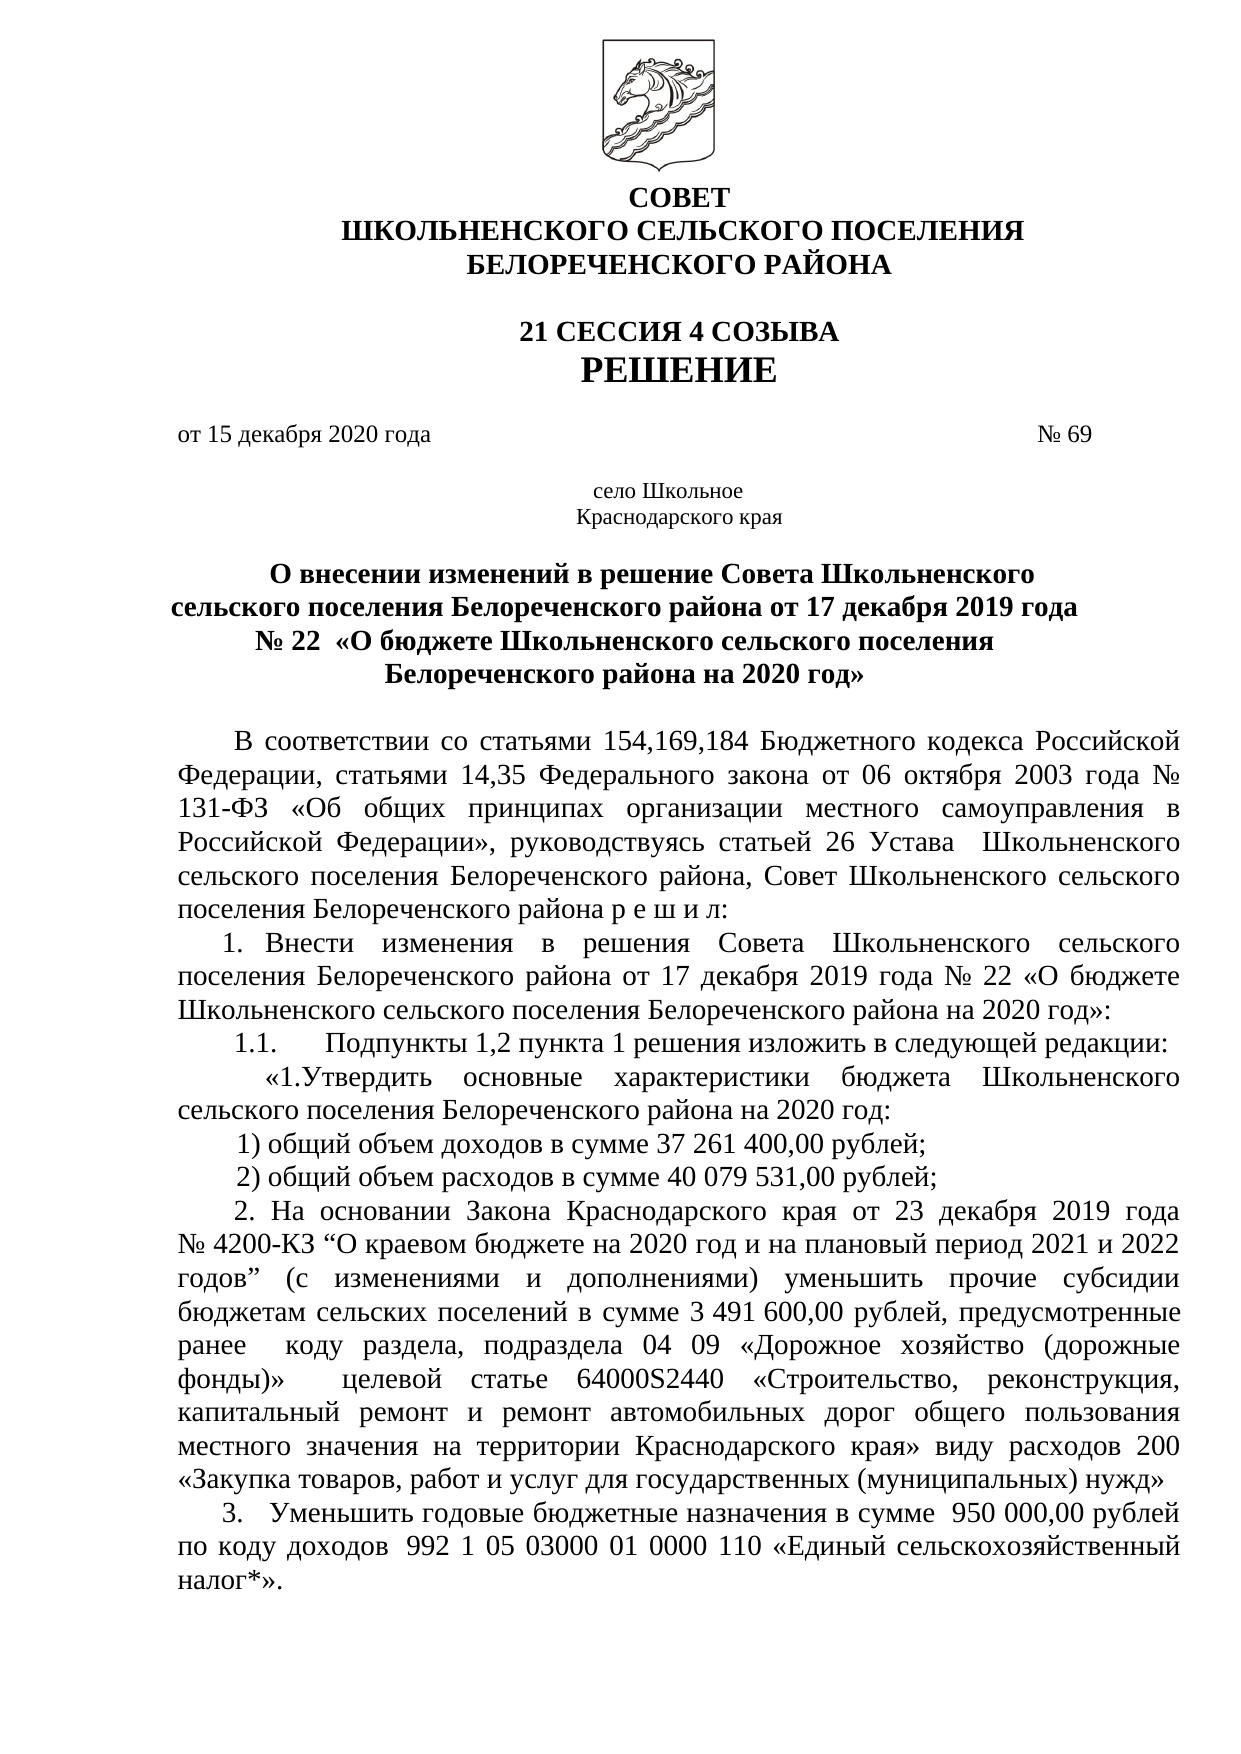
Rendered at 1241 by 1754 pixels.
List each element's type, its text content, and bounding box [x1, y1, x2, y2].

picture [602, 39, 715, 172]
list Подпункты 1,2 пункта 1 решения изложить в следующей редакции: [177, 1025, 1181, 1059]
text 1) общий объем доходов в сумме 37 261 400,00 рублей; [233, 1126, 1181, 1159]
text Краснодарского края [177, 503, 1181, 529]
text «1.Утвердить основные характеристики бюджета Школьненского сельского поселения Белореченского района на 2020 год: [177, 1059, 1181, 1126]
text БЕЛОРЕЧЕНСКОГО РАЙОНА [177, 247, 1181, 280]
list Внести изменения в решения Совета Школьненского сельского поселения Белореченского района от 17 декабря 2019 года № 22 «О бюджете Школьненского сельского поселения Белореченского района на 2020 год»: [177, 925, 1181, 1025]
text 3. Уменьшить годовые бюджетные назначения в сумме 950 000,00 рублей по коду доходов 992 1 05 03000 01 0000 110 «Единый сельскохозяйственный налог*». [177, 1495, 1181, 1596]
text село Школьное [177, 477, 1181, 503]
text В соответствии со статьями 154,169,184 Бюджетного кодекса Российской Федерации, статьями 14,35 Федерального закона от 06 октября 2003 года № 131-ФЗ «Об общих принципах организации местного самоуправления в Российской Федерации», руководствуясь статьей 26 Устава Школьненского сельского поселения Белореченского района, Совет Школьненского сельского поселения Белореченского района р е ш и л: [177, 723, 1181, 925]
text 2. На основании Закона Краснодарского края от 23 декабря 2019 года № 4200-КЗ “О краевом бюджете на 2020 год и на плановый период 2021 и 2022 годов” (с изменениями и дополнениями) уменьшить прочие субсидии бюджетам сельских поселений в сумме 3 491 600,00 рублей, предусмотренные ранее коду раздела, подраздела 04 09 «Дорожное хозяйство (дорожные фонды)» целевой статье 64000S2440 «Строительство, реконструкция, капитальный ремонт и ремонт автомобильных дорог общего пользования местного значения на территории Краснодарского края» виду расходов 200 «Закупка товаров, работ и услуг для государственных (муниципальных) нужд» [177, 1193, 1181, 1495]
text РЕШЕНИЕ [177, 347, 1181, 391]
text 2) общий объем расходов в сумме 40 079 531,00 рублей; [233, 1159, 1181, 1193]
text ШКОЛЬНЕНСКОГО СЕЛЬСКОГО ПОСЕЛЕНИЯ [177, 213, 1181, 247]
table_header О внесении изменений в решение Совета Школьненского сельского поселения Белореченского района от 17 декабря 2019 года № 22 «О бюджете Школьненского сельского поселения Белореченского района на 2020 год» [155, 556, 1094, 723]
text от 15 декабря 2020 года № 69 [177, 419, 1181, 448]
text 21 СЕССИЯ 4 СОЗЫВА [177, 314, 1181, 347]
text СОВЕТ [177, 180, 1181, 213]
